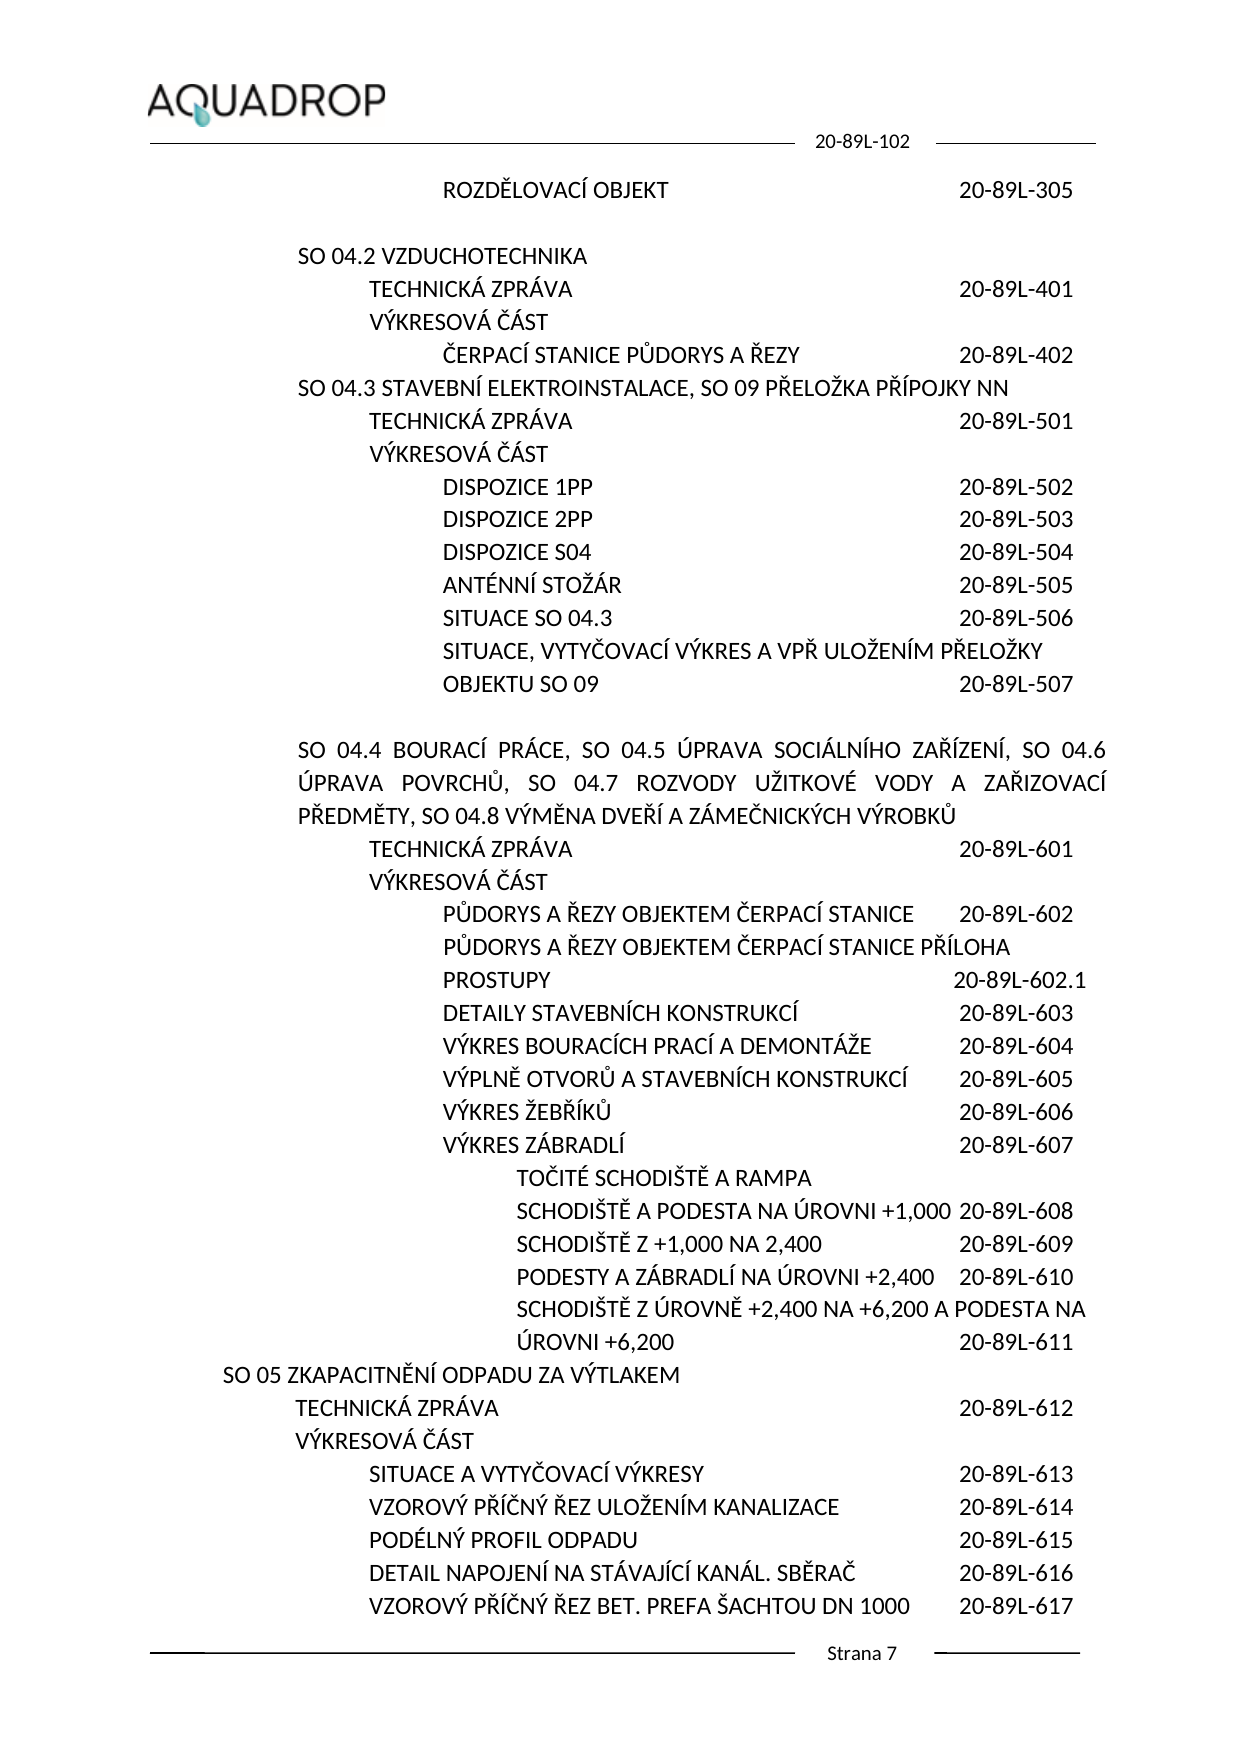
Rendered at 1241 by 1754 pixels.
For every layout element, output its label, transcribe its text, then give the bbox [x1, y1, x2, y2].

list ANTÉNNÍ STOŽÁR 20-89L-505 [295, 569, 1107, 600]
list TECHNICKÁ ZPRÁVA 20-89L-601 [298, 833, 1107, 863]
list VÝKRES ŽEBŘÍKŮ 20-89L-606 [148, 1096, 1107, 1127]
list VZOROVÝ PŘÍČNÝ ŘEZ BET. PREFA ŠACHTOU DN 1000 20-89L-617 [295, 1590, 1107, 1620]
list TECHNICKÁ ZPRÁVA 20-89L-612 [148, 1392, 1107, 1423]
list PODÉLNÝ PROFIL ODPADU 20-89L-615 [295, 1524, 1107, 1554]
list TECHNICKÁ ZPRÁVA 20-89L-401 [148, 273, 1107, 304]
list SO 04.3 STAVEBNÍ ELEKTROINSTALACE, SO 09 PŘELOŽKA PŘÍPOJKY NN [298, 372, 1107, 402]
list SITUACE A VYTYČOVACÍ VÝKRESY 20-89L-613 [295, 1458, 1107, 1489]
list SITUACE SO 04.3 20-89L-506 [295, 602, 1107, 633]
list VÝKRESOVÁ ČÁST [296, 306, 1107, 337]
list VÝKRESOVÁ ČÁST [296, 866, 1107, 896]
list SITUACE, VYTYČOVACÍ VÝKRES A VPŘ ULOŽENÍM PŘELOŽKY OBJEKTU SO 09 20-89L-507 [295, 635, 1107, 699]
list ROZDĚLOVACÍ OBJEKT 20-89L-305 [370, 150, 1107, 205]
list VÝKRES ZÁBRADLÍ 20-89L-607 [148, 1129, 1107, 1159]
list VÝPLNĚ OTVORŮ A STAVEBNÍCH KONSTRUKCÍ 20-89L-605 [369, 1063, 1107, 1094]
list DISPOZICE S04 20-89L-504 [295, 537, 1107, 567]
list SCHODIŠTĚ Z ÚROVNĚ +2,400 NA +6,200 A PODESTA NA ÚROVNI +6,200 20-89L-611 [443, 1294, 1107, 1357]
list SO 05 ZKAPACITNĚNÍ ODPADU ZA VÝTLAKEM [223, 1359, 1107, 1390]
list VÝKRESOVÁ ČÁST [223, 1425, 1107, 1456]
list DISPOZICE 2PP 20-89L-503 [295, 504, 1107, 534]
list VÝKRESOVÁ ČÁST [296, 438, 1107, 468]
list DETAILY STAVEBNÍCH KONSTRUKCÍ 20-89L-603 [369, 997, 1107, 1028]
list DETAIL NAPOJENÍ NA STÁVAJÍCÍ KANÁL. SBĚRAČ 20-89L-616 [295, 1557, 1107, 1587]
list DISPOZICE 1PP 20-89L-502 [295, 471, 1107, 501]
list VÝKRES BOURACÍCH PRACÍ A DEMONTÁŽE 20-89L-604 [369, 1030, 1107, 1061]
list SO 04.4 BOURACÍ PRÁCE, SO 04.5 ÚPRAVA SOCIÁLNÍHO ZAŘÍZENÍ, SO 04.6 ÚPRAVA POVRCHŮ, SO 04.7 ROZVODY UŽITKOVÉ VODY A ZAŘIZOVACÍ PŘEDMĚTY, SO 04.8 VÝMĚNA DVEŘÍ A ZÁMEČNICKÝCH VÝROBKŮ [298, 734, 1107, 830]
list VZOROVÝ PŘÍČNÝ ŘEZ ULOŽENÍM KANALIZACE 20-89L-614 [295, 1491, 1107, 1522]
list SCHODIŠTĚ Z +1,000 NA 2,400 20-89L-609 [443, 1228, 1107, 1258]
list TOČITÉ SCHODIŠTĚ A RAMPA [148, 1162, 1107, 1192]
list PODESTY A ZÁBRADLÍ NA ÚROVNI +2,400 20-89L-610 [443, 1261, 1107, 1291]
picture [147, 84, 386, 127]
list SO 04.2 VZDUCHOTECHNIKA [298, 240, 1107, 271]
list SCHODIŠTĚ A PODESTA NA ÚROVNI +1,000 20-89L-608 [444, 1195, 1107, 1225]
list PŮDORYS A ŘEZY OBJEKTEM ČERPACÍ STANICE 20-89L-602 [295, 899, 1107, 929]
list ČERPACÍ STANICE PŮDORYS A ŘEZY 20-89L-402 [369, 339, 1107, 369]
list TECHNICKÁ ZPRÁVA 20-89L-501 [148, 405, 1107, 435]
list PŮDORYS A ŘEZY OBJEKTEM ČERPACÍ STANICE PŘÍLOHA PROSTUPY 20-89L-602.1 [443, 932, 1107, 995]
